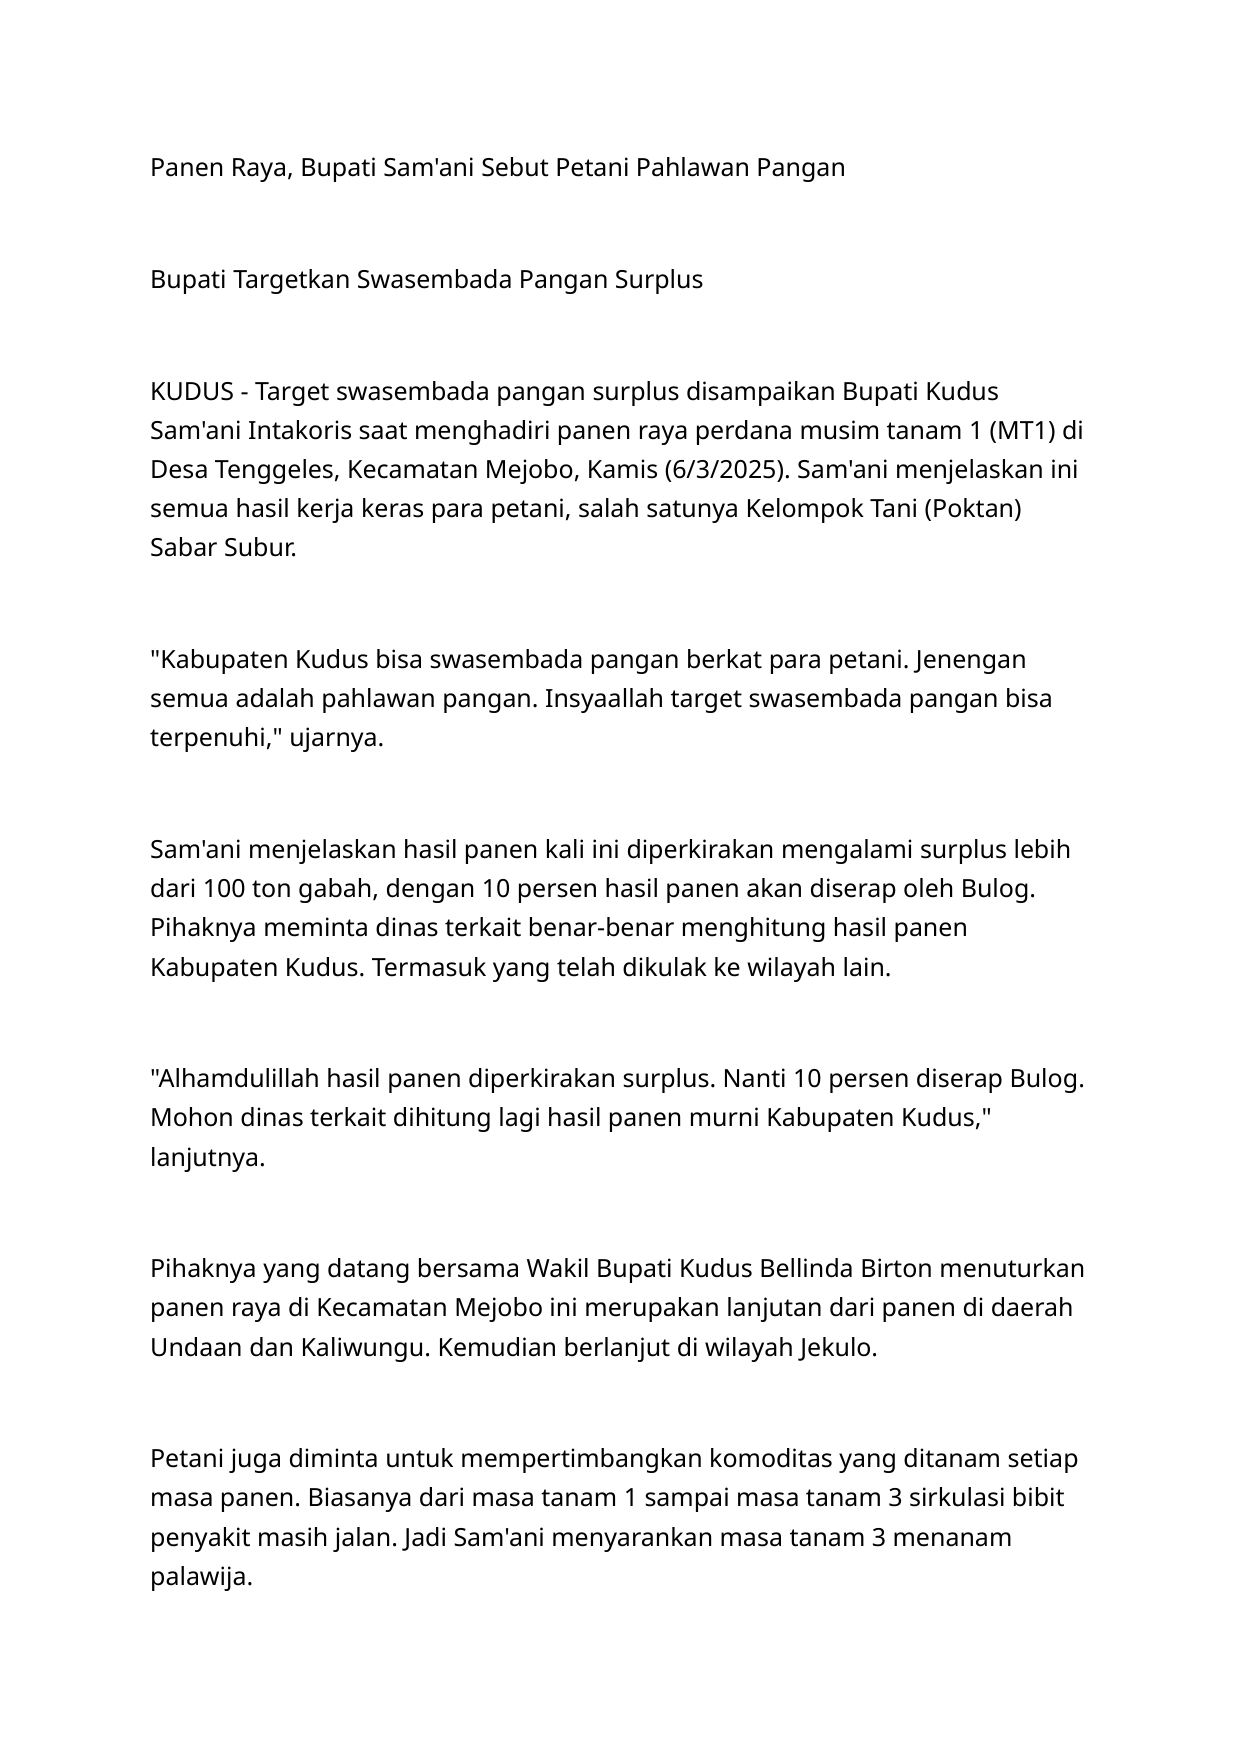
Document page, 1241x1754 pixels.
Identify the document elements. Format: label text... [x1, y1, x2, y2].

text Petani juga diminta untuk mempertimbangkan komoditas yang ditanam setiap masa panen. Biasanya dari masa tanam 1 sampai masa tanam 3 sirkulasi bibit penyakit masih jalan. Jadi Sam'ani menyarankan masa tanam 3 menanam palawija. [150, 1441, 1090, 1592]
text KUDUS - Target swasembada pangan surplus disampaikan Bupati Kudus Sam'ani Intakoris saat menghadiri panen raya perdana musim tanam 1 (MT1) di Desa Tenggeles, Kecamatan Mejobo, Kamis (6/3/2025). Sam'ani menjelaskan ini semua hasil kerja keras para petani, salah satunya Kelompok Tani (Poktan) Sabar Subur. [150, 373, 1090, 564]
text Pihaknya yang datang bersama Wakil Bupati Kudus Bellinda Birton menuturkan panen raya di Kecamatan Mejobo ini merupakan lanjutan dari panen di daerah Undaan dan Kaliwungu. Kemudian berlanjut di wilayah Jekulo. [150, 1251, 1090, 1363]
text Sam'ani menjelaskan hasil panen kali ini diperkirakan mengalami surplus lebih dari 100 ton gabah, dengan 10 persen hasil panen akan diserap oleh Bulog. Pihaknya meminta dinas terkait benar-benar menghitung hasil panen Kabupaten Kudus. Termasuk yang telah dikulak ke wilayah lain. [150, 832, 1090, 983]
text Panen Raya, Bupati Sam'ani Sebut Petani Pahlawan Pangan [150, 150, 1090, 184]
text "Alhamdulillah hasil panen diperkirakan surplus. Nanti 10 persen diserap Bulog. Mohon dinas terkait dihitung lagi hasil panen murni Kabupaten Kudus," lanjutnya. [150, 1061, 1090, 1173]
text Bupati Targetkan Swasembada Pangan Surplus [150, 262, 1090, 296]
text "Kabupaten Kudus bisa swasembada pangan berkat para petani. Jenengan semua adalah pahlawan pangan. Insyaallah target swasembada pangan bisa terpenuhi," ujarnya. [150, 642, 1090, 754]
